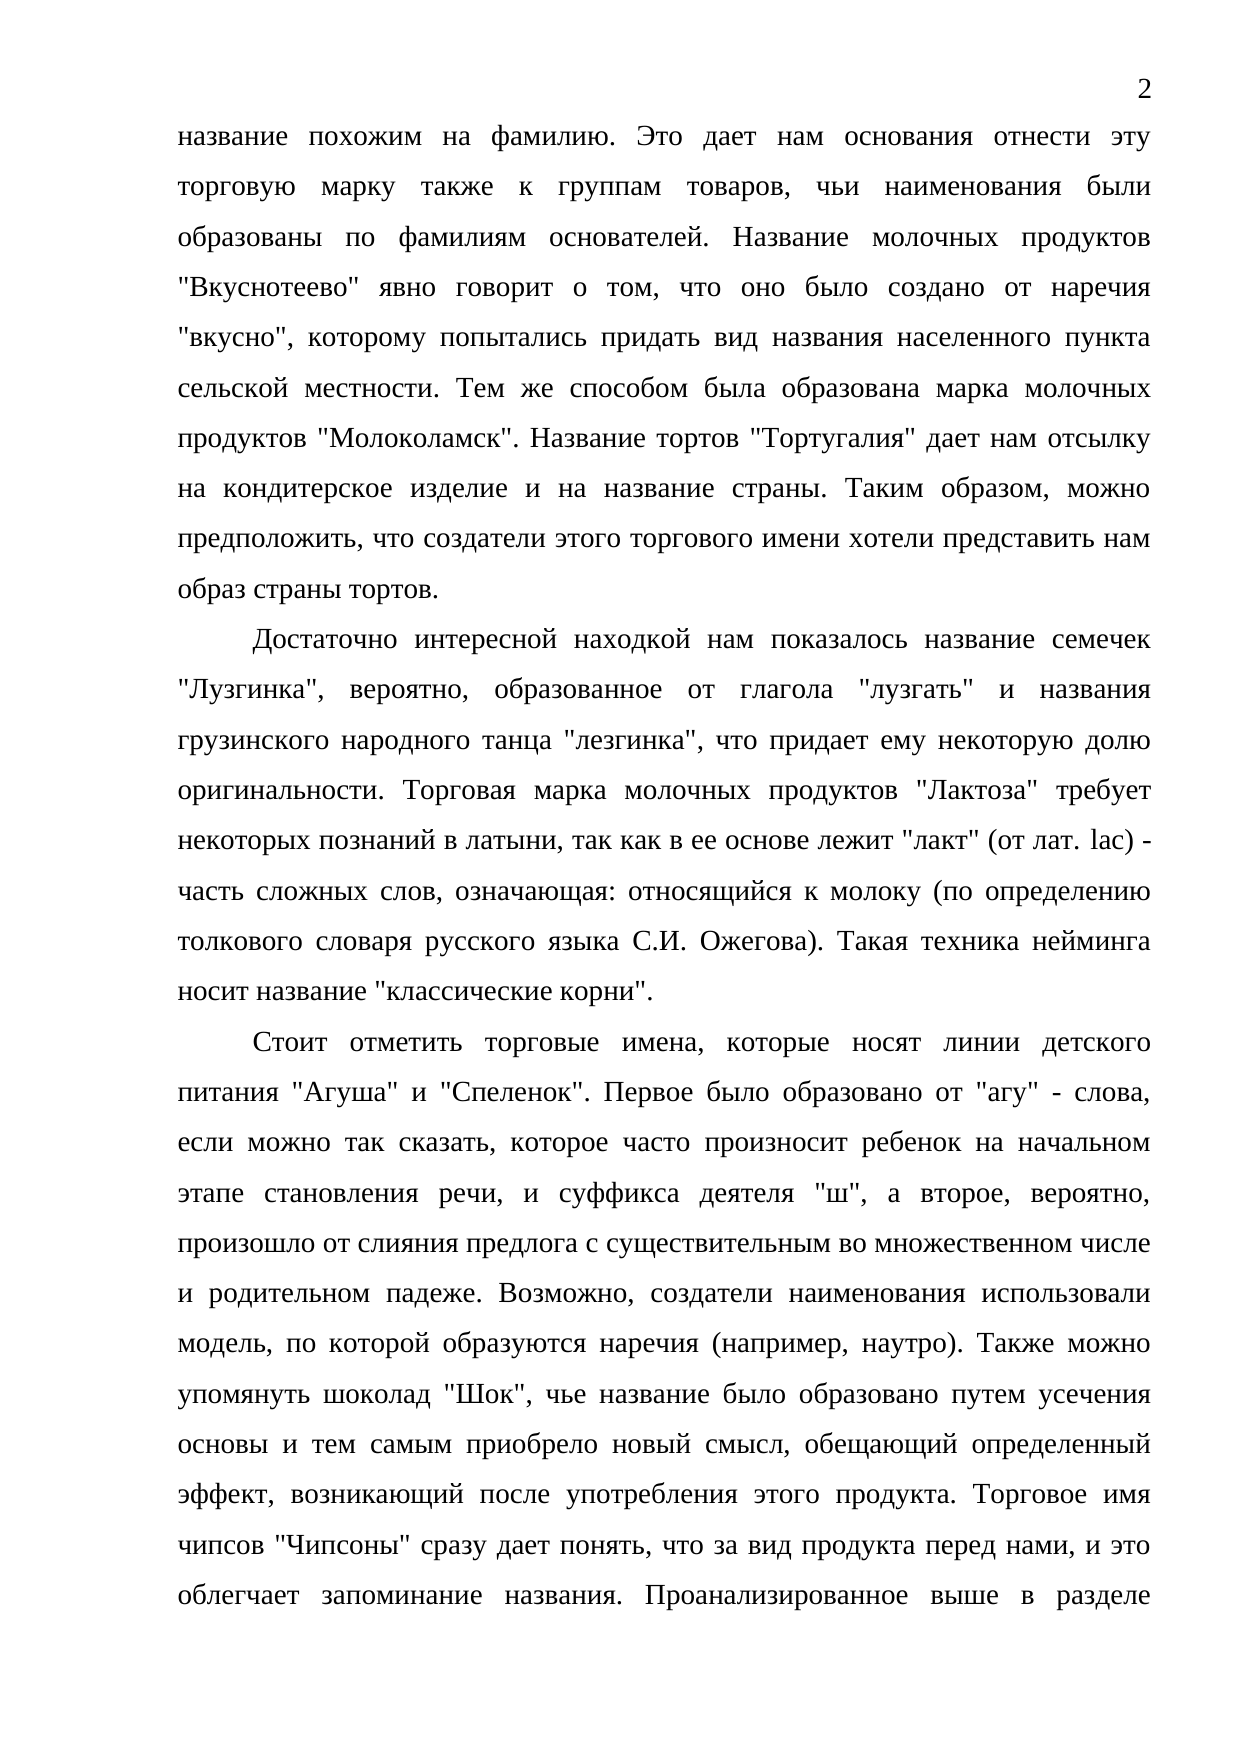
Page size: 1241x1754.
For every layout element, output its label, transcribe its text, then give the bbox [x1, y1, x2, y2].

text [177, 118, 1152, 604]
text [177, 1024, 1152, 1611]
text Достаточно интересной находкой нам показалось название семечек "Лузгинка", вероятно, образованное от глагола "лузгать" и названия грузинского народного танца "лезгинка", что придает ему некоторую долю оригинальности. Торговая марка молочных продуктов "Лактоза" требует некоторых познаний в латыни, так как в ее основе лежит "лакт" (от лат. lac) - часть сложных слов, означающая: относящийся к молоку (по определению толкового словаря русского языка С.И. Ожегова). Такая техника нейминга носит название "классические корни". [177, 621, 1152, 1007]
